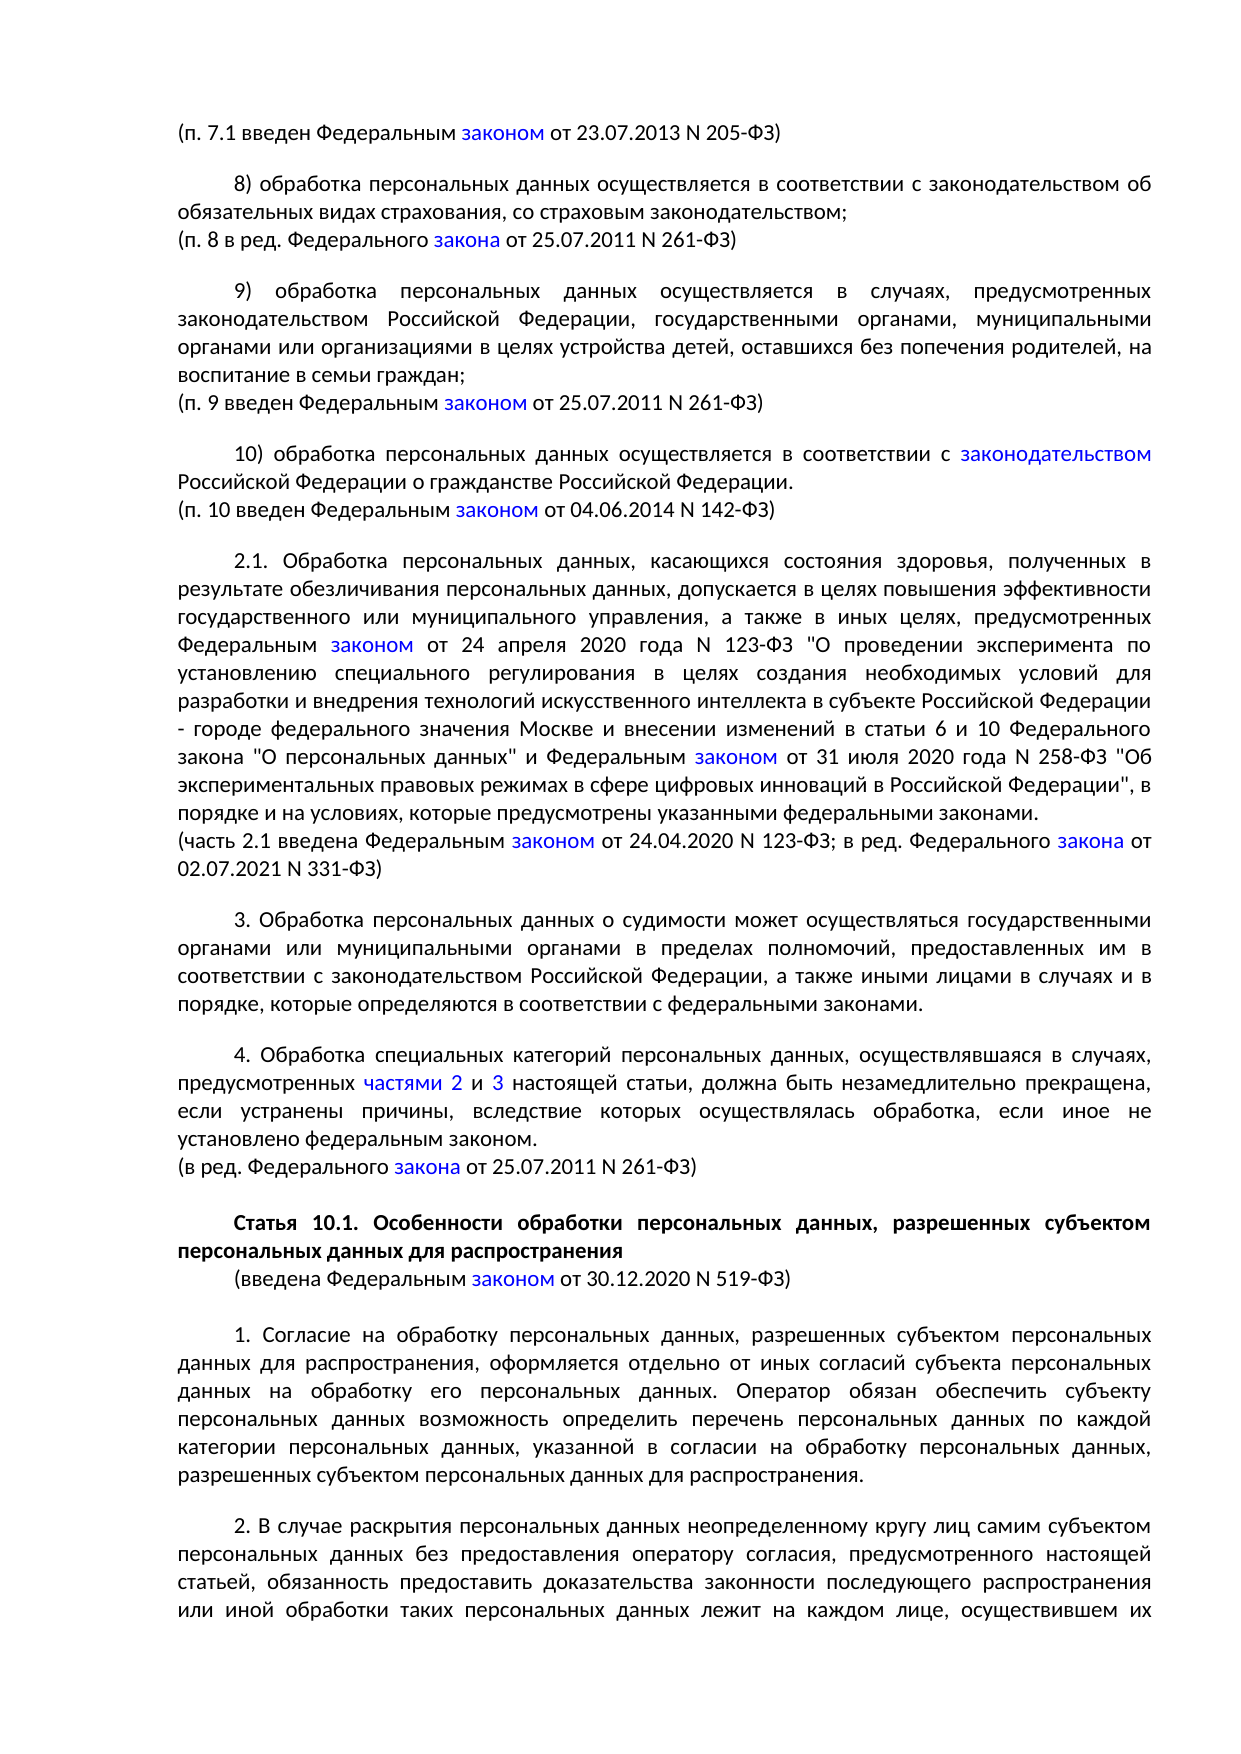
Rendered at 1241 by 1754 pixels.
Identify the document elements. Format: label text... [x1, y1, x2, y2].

text 10) обработка персональных данных осуществляется в соответствии с законодательством Российской Федерации о гражданстве Российской Федерации. [177, 439, 1152, 495]
text 2.1. Обработка персональных данных, касающихся состояния здоровья, полученных в результате обезличивания персональных данных, допускается в целях повышения эффективности государственного или муниципального управления, а также в иных целях, предусмотренных Федеральным законом от 24 апреля 2020 года N 123-ФЗ "О проведении эксперимента по установлению специального регулирования в целях создания необходимых условий для разработки и внедрения технологий искусственного интеллекта в субъекте Российской Федерации - городе федерального значения Москве и внесении изменений в статьи 6 и 10 Федерального закона "О персональных данных" и Федеральным законом от 31 июля 2020 года N 258-ФЗ "Об экспериментальных правовых режимах в сфере цифровых инноваций в Российской Федерации", в порядке и на условиях, которые предусмотрены указанными федеральными законами. [177, 546, 1152, 826]
text 4. Обработка специальных категорий персональных данных, осуществлявшаяся в случаях, предусмотренных частями 2 и 3 настоящей статьи, должна быть незамедлительно прекращена, если устранены причины, вследствие которых осуществлялась обработка, если иное не установлено федеральным законом. [177, 1040, 1152, 1152]
text (п. 7.1 введен Федеральным законом от 23.07.2013 N 205-ФЗ) [177, 118, 1152, 146]
text 9) обработка персональных данных осуществляется в случаях, предусмотренных законодательством Российской Федерации, государственными органами, муниципальными органами или организациями в целях устройства детей, оставшихся без попечения родителей, на воспитание в семьи граждан; [177, 276, 1152, 388]
text (часть 2.1 введена Федеральным законом от 24.04.2020 N 123-ФЗ; в ред. Федерального закона от 02.07.2021 N 331-ФЗ) [177, 826, 1152, 882]
text (в ред. Федерального закона от 25.07.2011 N 261-ФЗ) [177, 1152, 1152, 1180]
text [177, 1511, 1152, 1623]
text (п. 9 введен Федеральным законом от 25.07.2011 N 261-ФЗ) [177, 388, 1152, 416]
text 8) обработка персональных данных осуществляется в соответствии с законодательством об обязательных видах страхования, со страховым законодательством; [177, 169, 1152, 225]
text (п. 8 в ред. Федерального закона от 25.07.2011 N 261-ФЗ) [177, 225, 1152, 253]
title Статья 10.1. Особенности обработки персональных данных, разрешенных субъектом персональных данных для распространения [177, 1208, 1152, 1264]
text 3. Обработка персональных данных о судимости может осуществляться государственными органами или муниципальными органами в пределах полномочий, предоставленных им в соответствии с законодательством Российской Федерации, а также иными лицами в случаях и в порядке, которые определяются в соответствии с федеральными законами. [177, 905, 1152, 1017]
text (введена Федеральным законом от 30.12.2020 N 519-ФЗ) [177, 1264, 1152, 1292]
text 1. Согласие на обработку персональных данных, разрешенных субъектом персональных данных для распространения, оформляется отдельно от иных согласий субъекта персональных данных на обработку его персональных данных. Оператор обязан обеспечить субъекту персональных данных возможность определить перечень персональных данных по каждой категории персональных данных, указанной в согласии на обработку персональных данных, разрешенных субъектом персональных данных для распространения. [177, 1320, 1152, 1488]
text (п. 10 введен Федеральным законом от 04.06.2014 N 142-ФЗ) [177, 495, 1152, 523]
